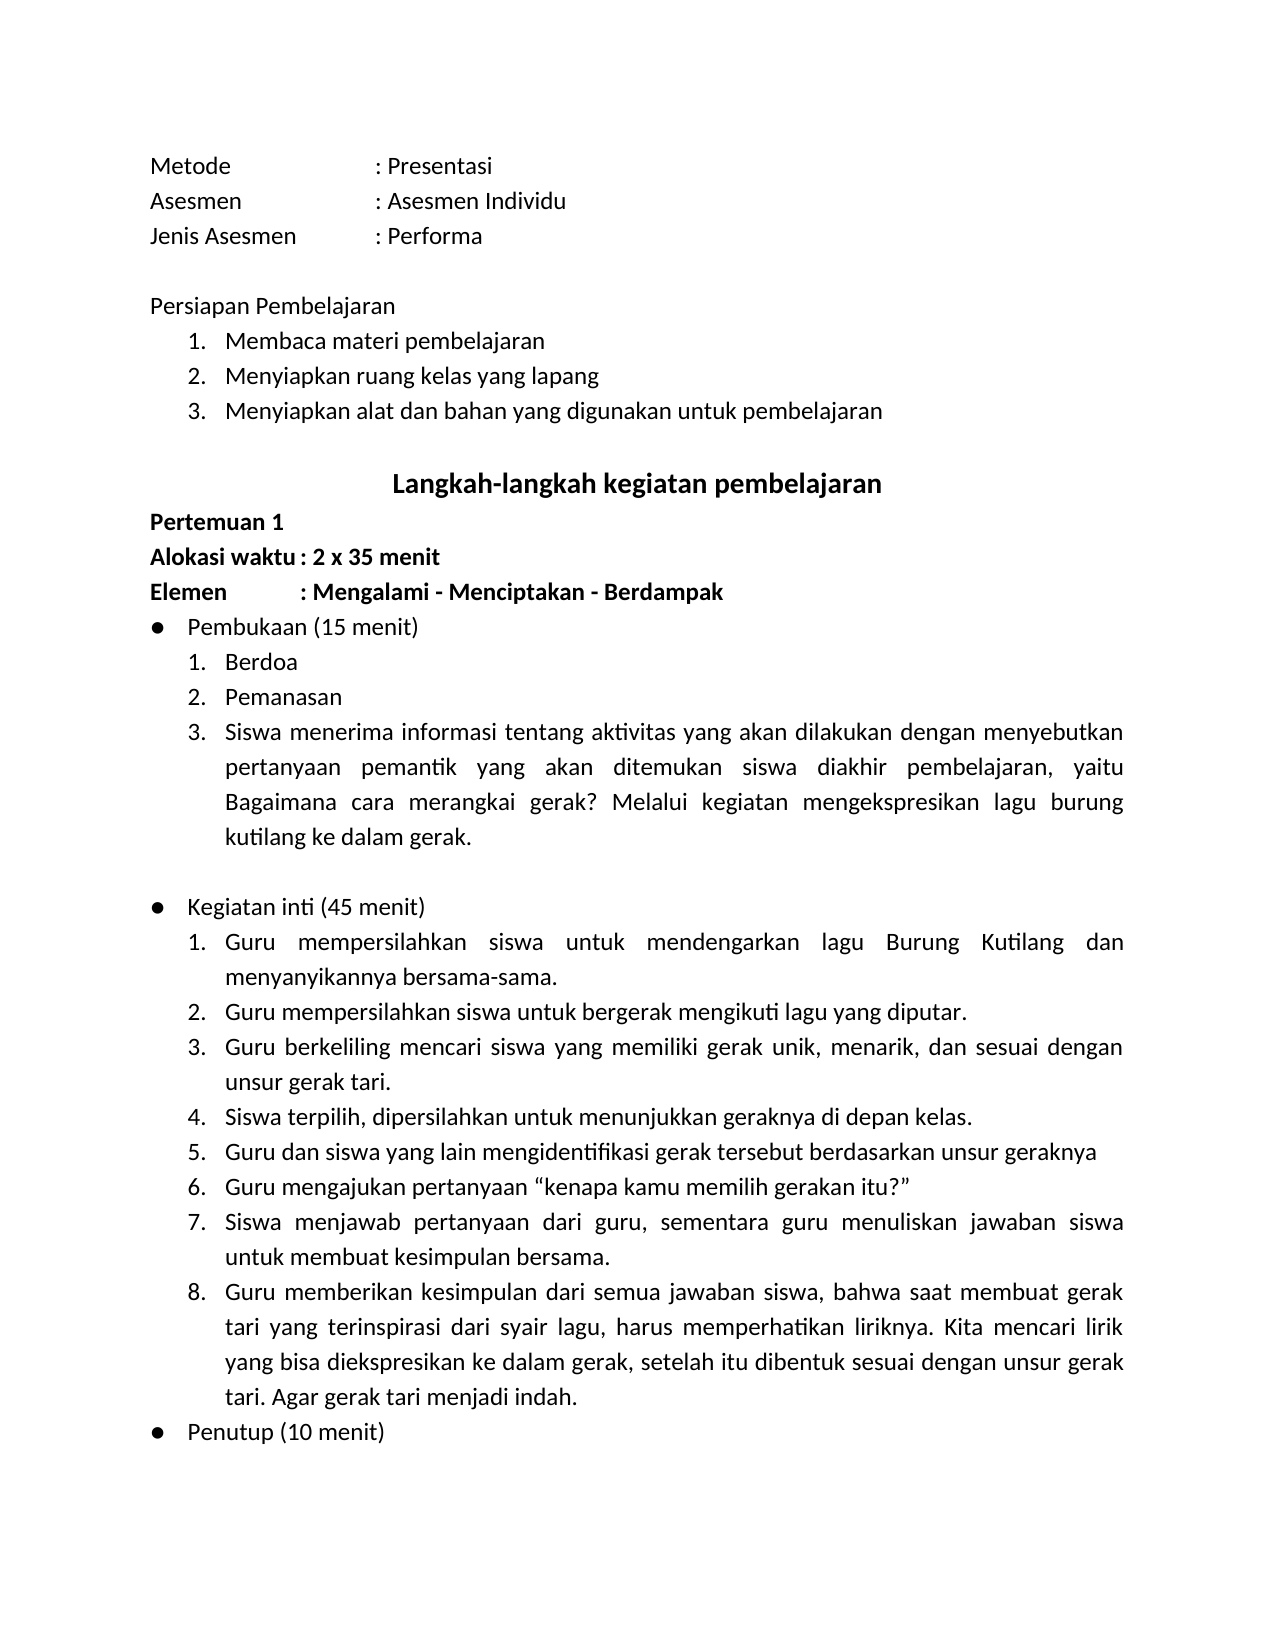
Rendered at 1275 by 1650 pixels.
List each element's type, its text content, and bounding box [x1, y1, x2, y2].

list Menyiapkan ruang kelas yang lapang [187, 360, 1125, 391]
list Penutup (10 menit) [150, 1416, 1125, 1446]
list Pembukaan (15 menit) [150, 611, 1125, 641]
list Siswa terpilih, dipersilahkan untuk menunjukkan geraknya di depan kelas. [187, 1101, 1125, 1131]
list Siswa menerima informasi tentang aktivitas yang akan dilakukan dengan menyebutkan pertanyaan pemantik yang akan ditemukan siswa diakhir pembelajaran, yaitu Bagaimana cara merangkai gerak? Melalui kegiatan mengekspresikan lagu burung kutilang ke dalam gerak. [187, 716, 1125, 851]
text Langkah-langkah kegiatan pembelajaran [150, 465, 1125, 501]
list Guru mempersilahkan siswa untuk bergerak mengikuti lagu yang diputar. [187, 996, 1125, 1026]
list Menyiapkan alat dan bahan yang digunakan untuk pembelajaran [187, 395, 1125, 426]
list Membaca materi pembelajaran [187, 325, 1125, 356]
text Elemen : Mengalami - Menciptakan - Berdampak [150, 576, 1125, 606]
list Guru memberikan kesimpulan dari semua jawaban siswa, bahwa saat membuat gerak tari yang terinspirasi dari syair lagu, harus memperhatikan liriknya. Kita mencari lirik yang bisa diekspresikan ke dalam gerak, setelah itu dibentuk sesuai dengan unsur gerak tari. Agar gerak tari menjadi indah. [187, 1276, 1125, 1411]
list Berdoa [187, 646, 1125, 676]
text Persiapan Pembelajaran [150, 290, 1125, 321]
list Pemanasan [187, 681, 1125, 711]
text Asesmen : Asesmen Individu [150, 185, 1125, 216]
list Siswa menjawab pertanyaan dari guru, sementara guru menuliskan jawaban siswa untuk membuat kesimpulan bersama. [187, 1206, 1125, 1271]
list Guru berkeliling mencari siswa yang memiliki gerak unik, menarik, dan sesuai dengan unsur gerak tari. [187, 1031, 1125, 1096]
text Jenis Asesmen : Performa [150, 220, 1125, 251]
text Alokasi waktu : 2 x 35 menit [150, 541, 1125, 571]
list Guru dan siswa yang lain mengidentifikasi gerak tersebut berdasarkan unsur geraknya [187, 1136, 1125, 1166]
list Kegiatan inti (45 menit) [150, 891, 1125, 921]
text Metode : Presentasi [150, 150, 1125, 181]
list Guru mempersilahkan siswa untuk mendengarkan lagu Burung Kutilang dan menyanyikannya bersama-sama. [187, 926, 1125, 991]
list Guru mengajukan pertanyaan “kenapa kamu memilih gerakan itu?” [187, 1171, 1125, 1201]
text Pertemuan 1 [150, 506, 1125, 536]
